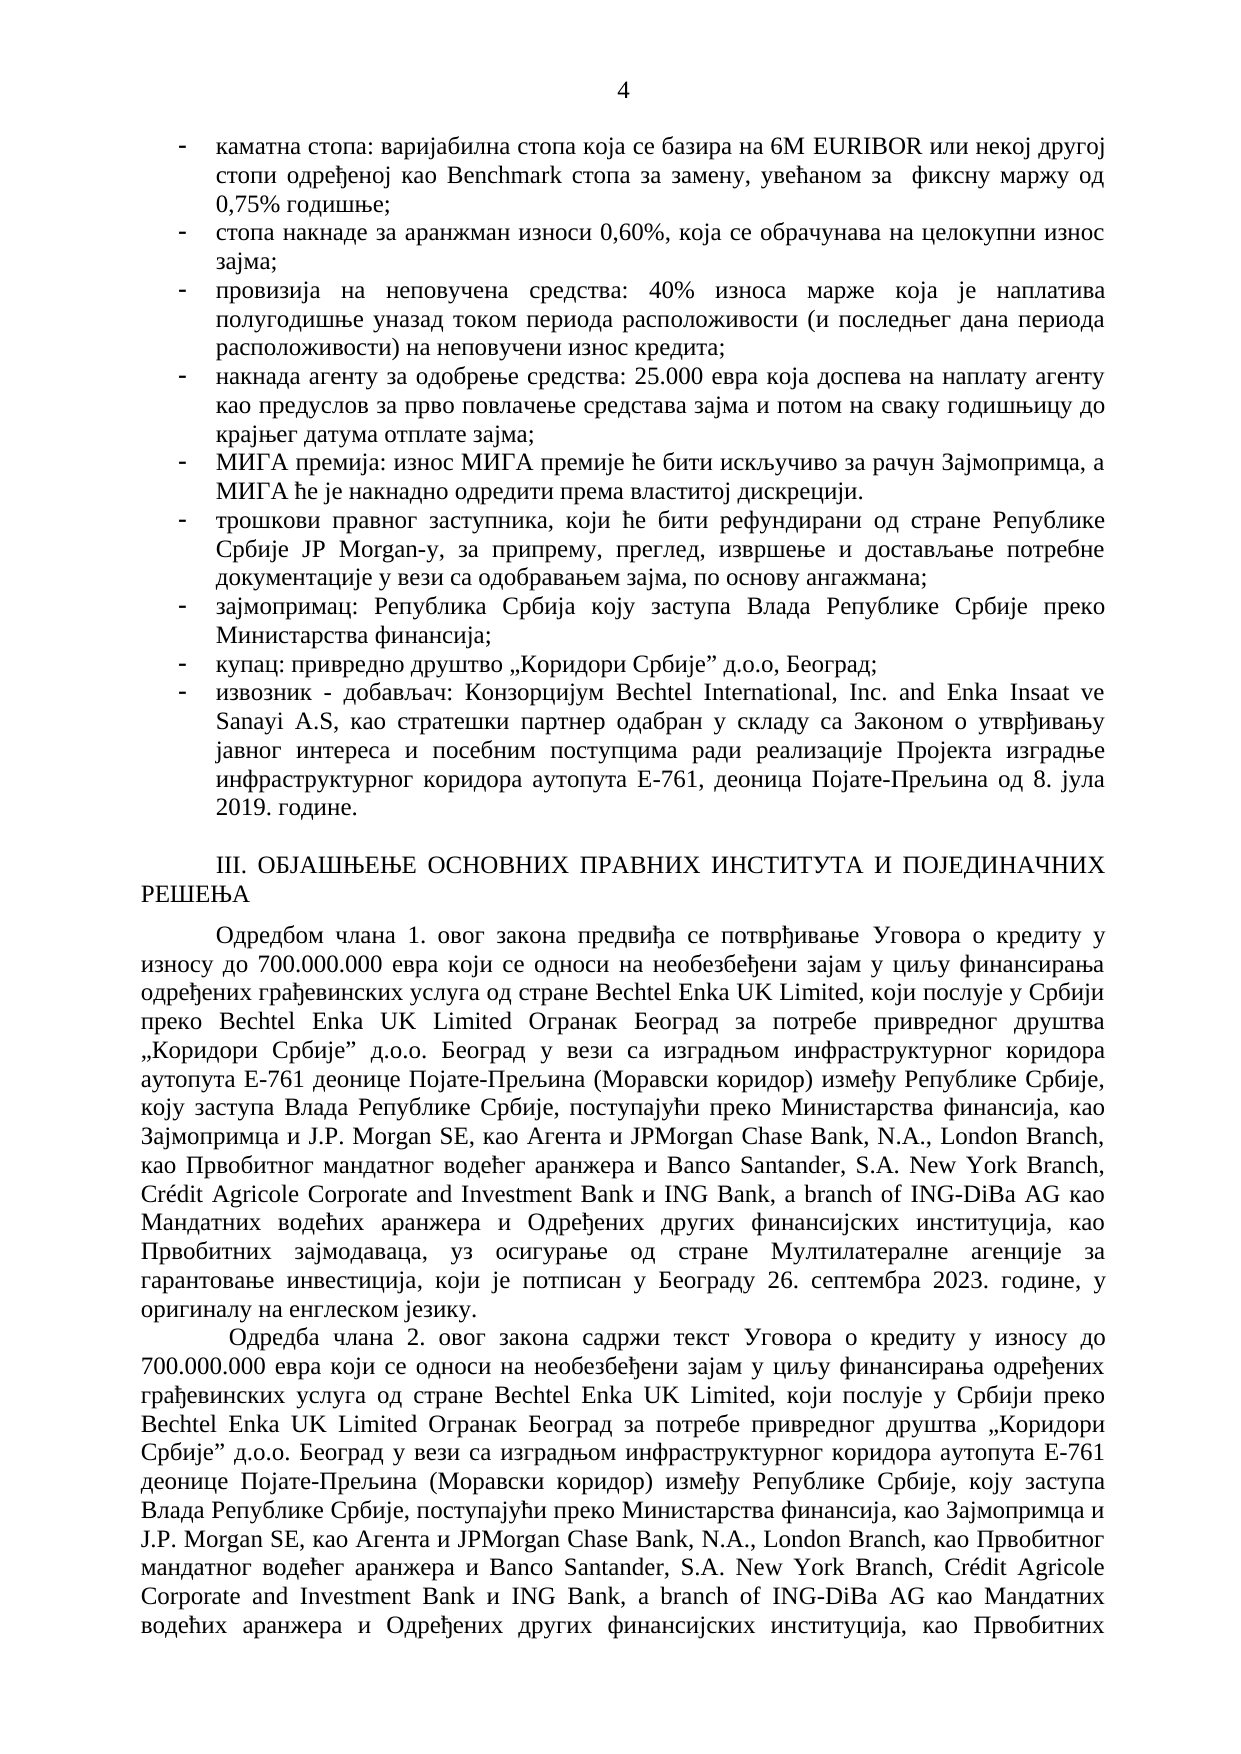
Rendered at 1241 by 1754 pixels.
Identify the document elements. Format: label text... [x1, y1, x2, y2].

list накнада агенту за одобрење средства: 25.000 евра која доспева на наплату агенту као предуслов за прво повлачење средстава зајма и потом на сваку годишњицу до крајњег датума отплате зајма; [178, 361, 1106, 447]
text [141, 1322, 1106, 1639]
text Одредбом члана 1. овог закона предвиђа се потврђивање Уговора о кредиту у износу до 700.000.000 евра који се односи на необезбеђени зајам у циљу финансирања одређених грађевинских услуга од стране Bechtel Enka UK Limited, који послује у Србији преко Bechtel Enka UK Limited Огранак Београд за потребе привредног друштва „Коридори Србије” д.о.о. Београд у вези са изградњом инфраструктурног коридора аутопута E-761 деонице Појате-Прељина (Моравски коридор) између Републике Србије, коју заступа Влада Републике Србије, поступајући преко Министарства финансија, као Зајмопримца и J.P. Morgan SE, као Агентa и JPMorgan Chase Bank, N.A., London Branch, као Првобитног мандатног водећег аранжера и Banco Santander, S.A. New York Branch, Crédit Agricole Corporate and Investment Bank и ING Bank, a branch of ING-DiBa AG као Мандатних водећих аранжера и Одређених других финансијских институција, као Првобитних зајмодаваца, уз осигурање од стране Мултилатералне агенције за гарантовање инвестиција, који је потписан у Београду 26. септембра 2023. године, у оригиналу на енглеском језику. [141, 920, 1106, 1322]
list купац: привредно друштво „Коридори Србије” д.о.о, Београд; [178, 649, 1106, 677]
list зајмопримац: Република Србија коју заступа Влада Републике Србије преко Министарства финансија; [178, 591, 1106, 649]
list стопа накнаде за аранжман износи 0,60%, која се обрачунава на целокупни износ зајма; [178, 217, 1106, 275]
list каматна стопа: варијабилна стопа која се базира на 6М EURIBOR или некој другој стопи одређеној као Benchmark стопа за замену, увећаном за фиксну маржу од 0,75% годишње; [178, 131, 1106, 217]
list трошкови правног заступника, који ће бити рефундирани од стране Републике Србије JP Morgan-у, за припрему, преглед, извршење и достављање потребне документације у вези са одобравањем зајма, по основу ангажмана; [178, 505, 1106, 591]
text III. ОБЈАШЊЕЊЕ ОСНОВНИХ ПРАВНИХ ИНСТИТУТА И ПОЈЕДИНАЧНИХ РЕШЕЊА [141, 850, 1106, 907]
list извозник - добављач: Конзорцијум Bechtel International, Inc. and Enka Insaat ve Sanayi A.S, као стратешки партнер одабран у складу са Законом о утврђивању јавног интереса и посебним поступцима ради реализације Пројекта изградње инфраструктурног коридора аутопута Е-761, деоница Појате-Прељина од 8. јула 2019. године. [178, 677, 1106, 821]
list провизија на неповучена средства: 40% износа марже која је наплатива полугодишње уназад током периода расположивости (и последњег дана периода расположивости) на неповучени износ кредита; [178, 275, 1106, 361]
list МИГА премија: износ МИГА премије ће бити искључиво за рачун Зајмопримца, а МИГА ће је накнадно одредити према властитој дискрецији. [178, 447, 1106, 505]
